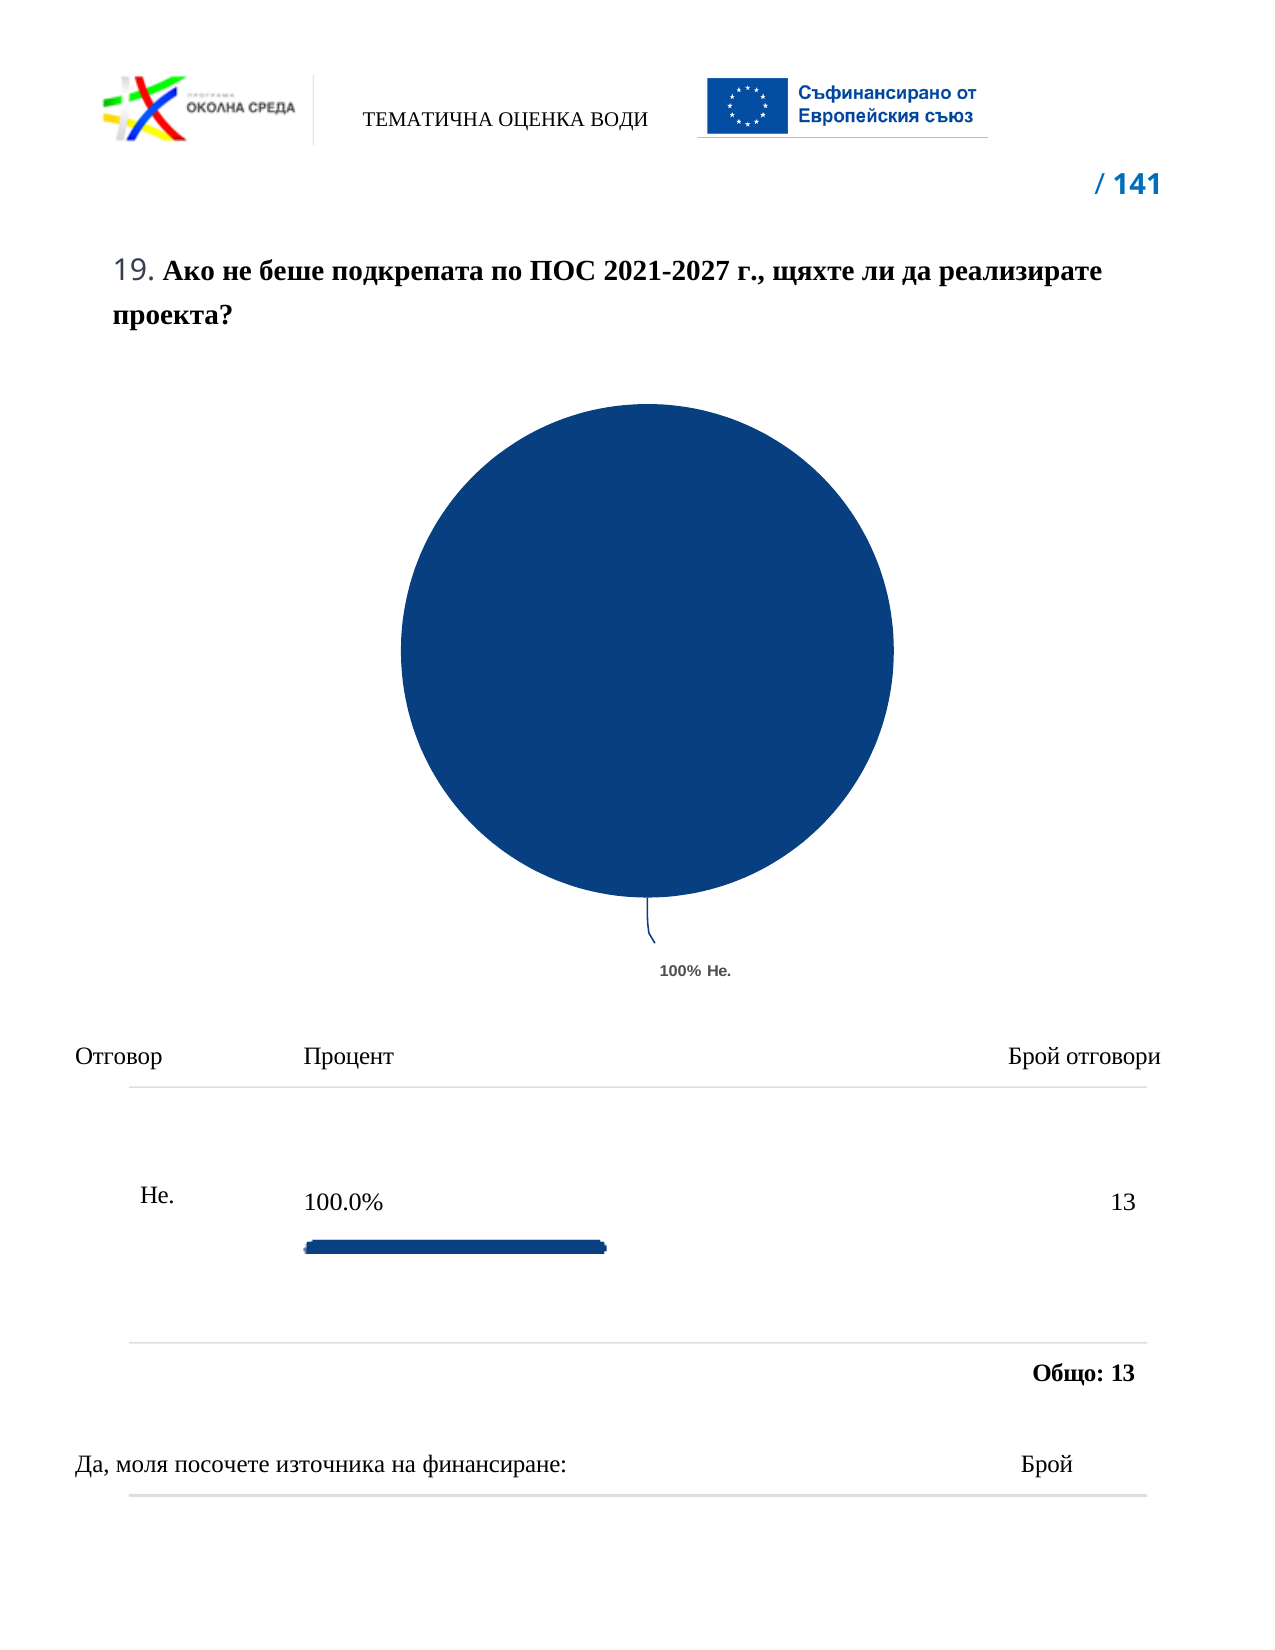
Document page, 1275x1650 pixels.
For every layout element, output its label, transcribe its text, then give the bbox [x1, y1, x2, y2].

picture [303, 1239, 607, 1254]
subtitle Да, моля посочете източника на финансиране: Брой [75, 1449, 1162, 1478]
text Не. [140, 1180, 176, 1209]
picture [86, 75, 315, 145]
text 100% Не. [228, 962, 1162, 980]
subtitle Отговор Процент Брой отговори [75, 1041, 1162, 1070]
text Общо: 13 [238, 1358, 1136, 1386]
picture [697, 75, 989, 138]
subtitle Ако не беше подкрепата по ПОС 2021-2027 г., щяхте ли да реализирате проекта? [112, 248, 1120, 331]
text 100.0% 13 [303, 1187, 1162, 1216]
